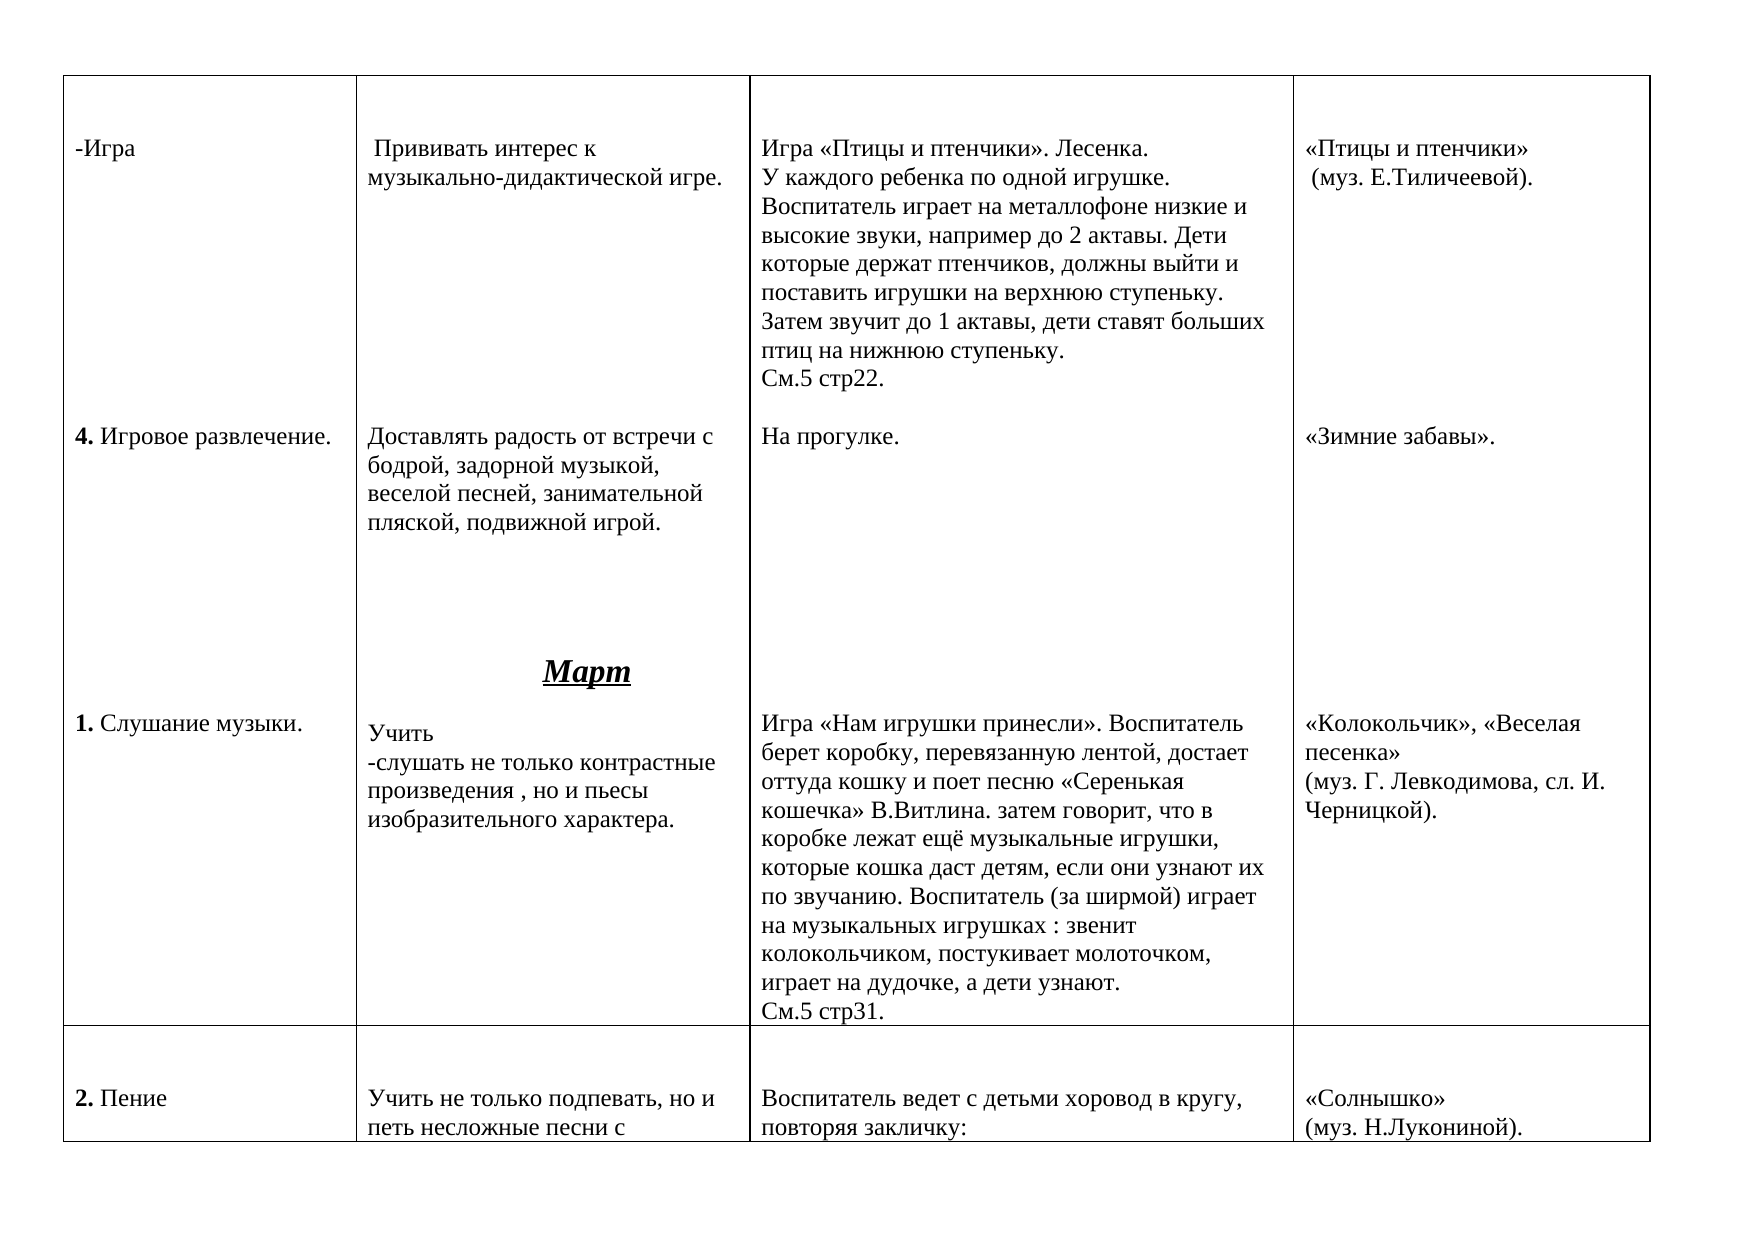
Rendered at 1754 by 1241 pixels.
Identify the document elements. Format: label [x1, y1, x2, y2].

table_cell [64, 76, 356, 1025]
table_cell [64, 1026, 356, 1141]
table_cell [357, 1026, 749, 1141]
table_cell [751, 76, 1293, 1025]
table_cell [357, 76, 749, 1025]
table_cell [1294, 1026, 1649, 1141]
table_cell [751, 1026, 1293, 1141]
table_cell [1294, 76, 1649, 1025]
